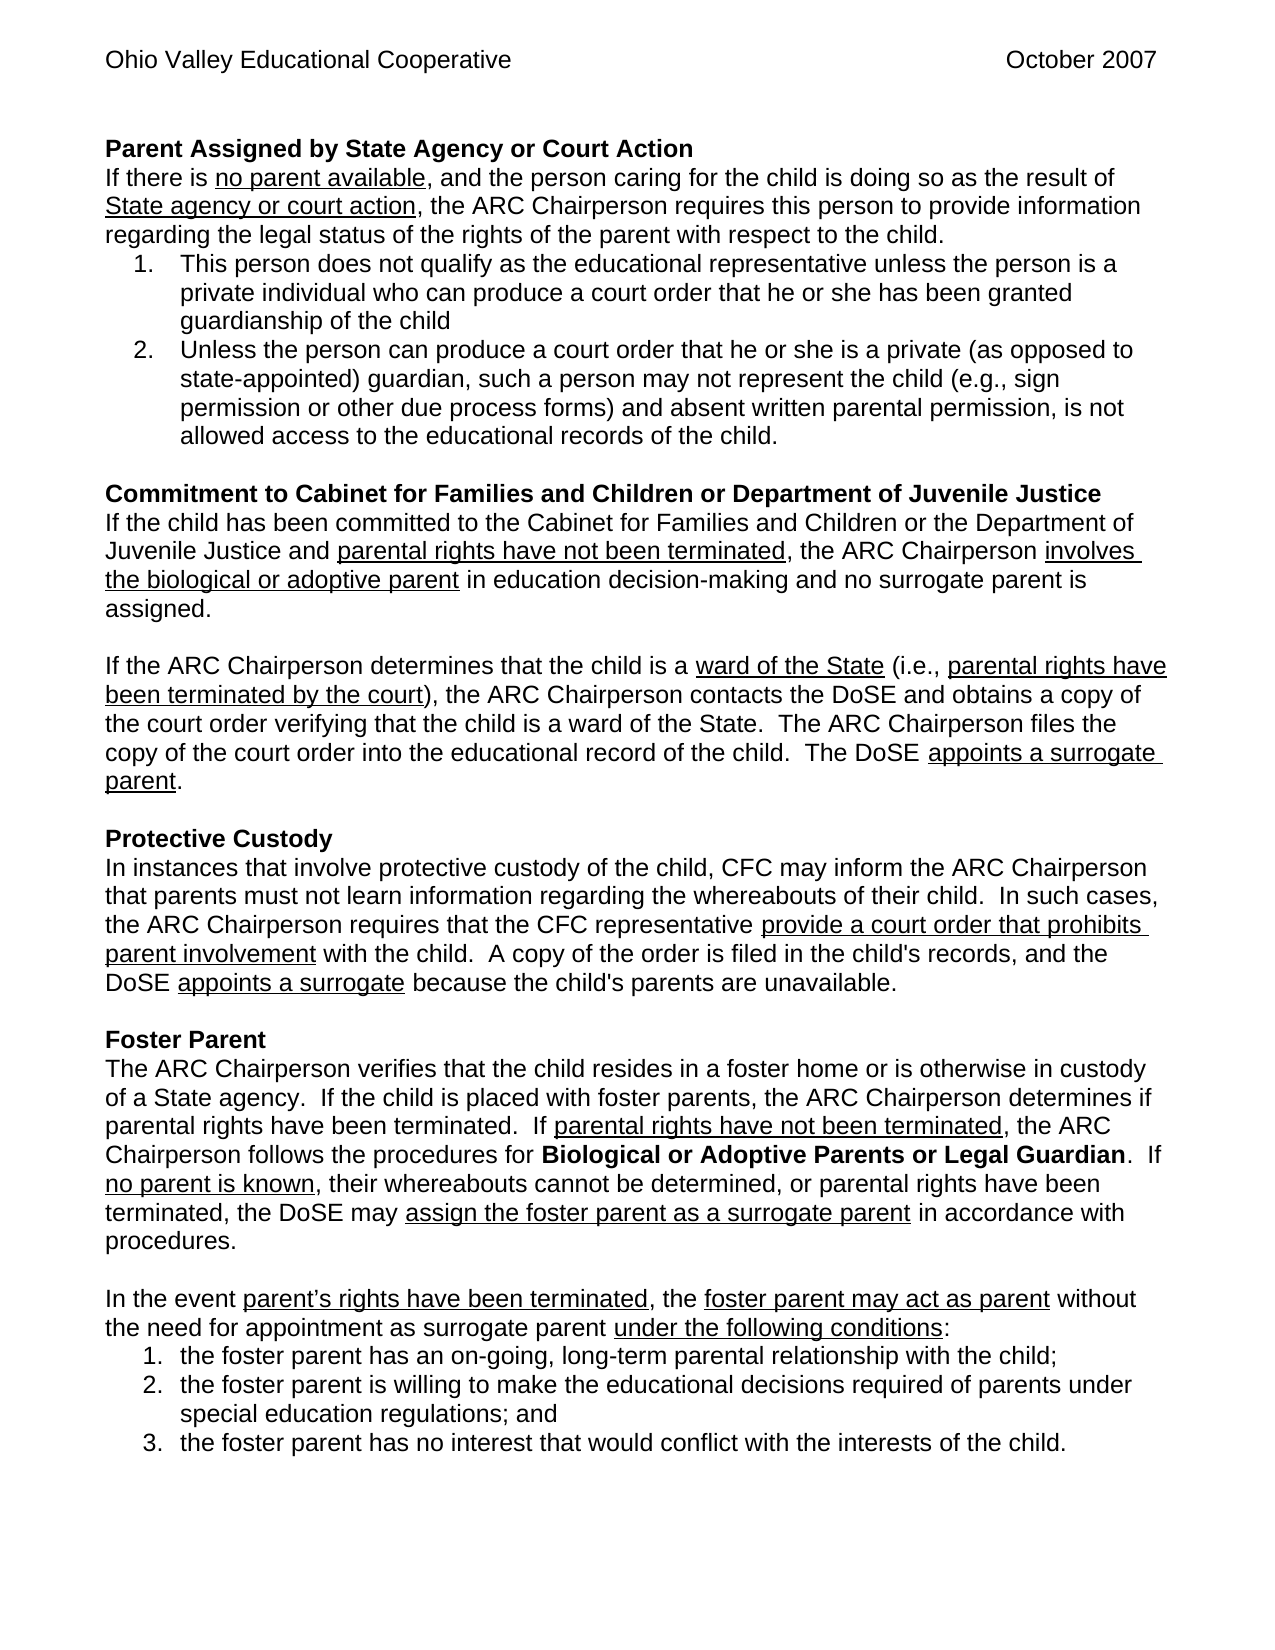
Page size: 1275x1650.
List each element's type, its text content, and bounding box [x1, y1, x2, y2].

list This person does not qualify as the educational representative unless the person is a private individual who can produce a court order that he or she has been granted guardianship of the child [133, 249, 1170, 335]
text In the event parent’s rights have been terminated, the foster parent may act as parent without the need for appointment as surrogate parent under the following conditions: [105, 1284, 1170, 1341]
subtitle Foster Parent [105, 1025, 1170, 1054]
list Unless the person can produce a court order that he or she is a private (as opposed to state-appointed) guardian, such a person may not represent the child (e.g., sign permission or other due process forms) and absent written parental permission, is not allowed access to the educational records of the child. [133, 335, 1170, 450]
subtitle Protective Custody [105, 824, 1170, 852]
list the foster parent has an on-going, long-term parental relationship with the child; [142, 1341, 1170, 1370]
list the foster parent has no interest that would conflict with the interests of the child. [142, 1427, 1170, 1456]
text If the child has been committed to the Cabinet for Families and Children or the Department of Juvenile Justice and parental rights have not been terminated, the ARC Chairperson involves the biological or adoptive parent in education decision-making and no surrogate parent is assigned. [105, 507, 1170, 622]
text If there is no parent available, and the person caring for the child is doing so as the result of State agency or court action, the ARC Chairperson requires this person to provide information regarding the legal status of the rights of the parent with respect to the child. [105, 162, 1170, 249]
subtitle Commitment to Cabinet for Families and Children or Department of Juvenile Justice [105, 479, 1170, 507]
text If the ARC Chairperson determines that the child is a ward of the State (i.e., parental rights have been terminated by the court), the ARC Chairperson contacts the DoSE and obtains a copy of the court order verifying that the child is a ward of the State. The ARC Chairperson files the copy of the court order into the educational record of the child. The DoSE appoints a surrogate parent. [105, 651, 1170, 795]
text In instances that involve protective custody of the child, CFC may inform the ARC Chairperson that parents must not learn information regarding the whereabouts of their child. In such cases, the ARC Chairperson requires that the CFC representative provide a court order that prohibits parent involvement with the child. A copy of the order is filed in the child's records, and the DoSE appoints a surrogate because the child's parents are unavailable. [105, 852, 1170, 996]
text The ARC Chairperson verifies that the child resides in a foster home or is otherwise in custody of a State agency. If the child is placed with foster parents, the ARC Chairperson determines if parental rights have been terminated. If parental rights have not been terminated, the ARC Chairperson follows the procedures for Biological or Adoptive Parents or Legal Guardian. If no parent is known, their whereabouts cannot be determined, or parental rights have been terminated, the DoSE may assign the foster parent as a surrogate parent in accordance with procedures. [105, 1054, 1170, 1255]
subtitle Parent Assigned by State Agency or Court Action [105, 134, 1170, 162]
list the foster parent is willing to make the educational decisions required of parents under special education regulations; and [142, 1370, 1170, 1427]
